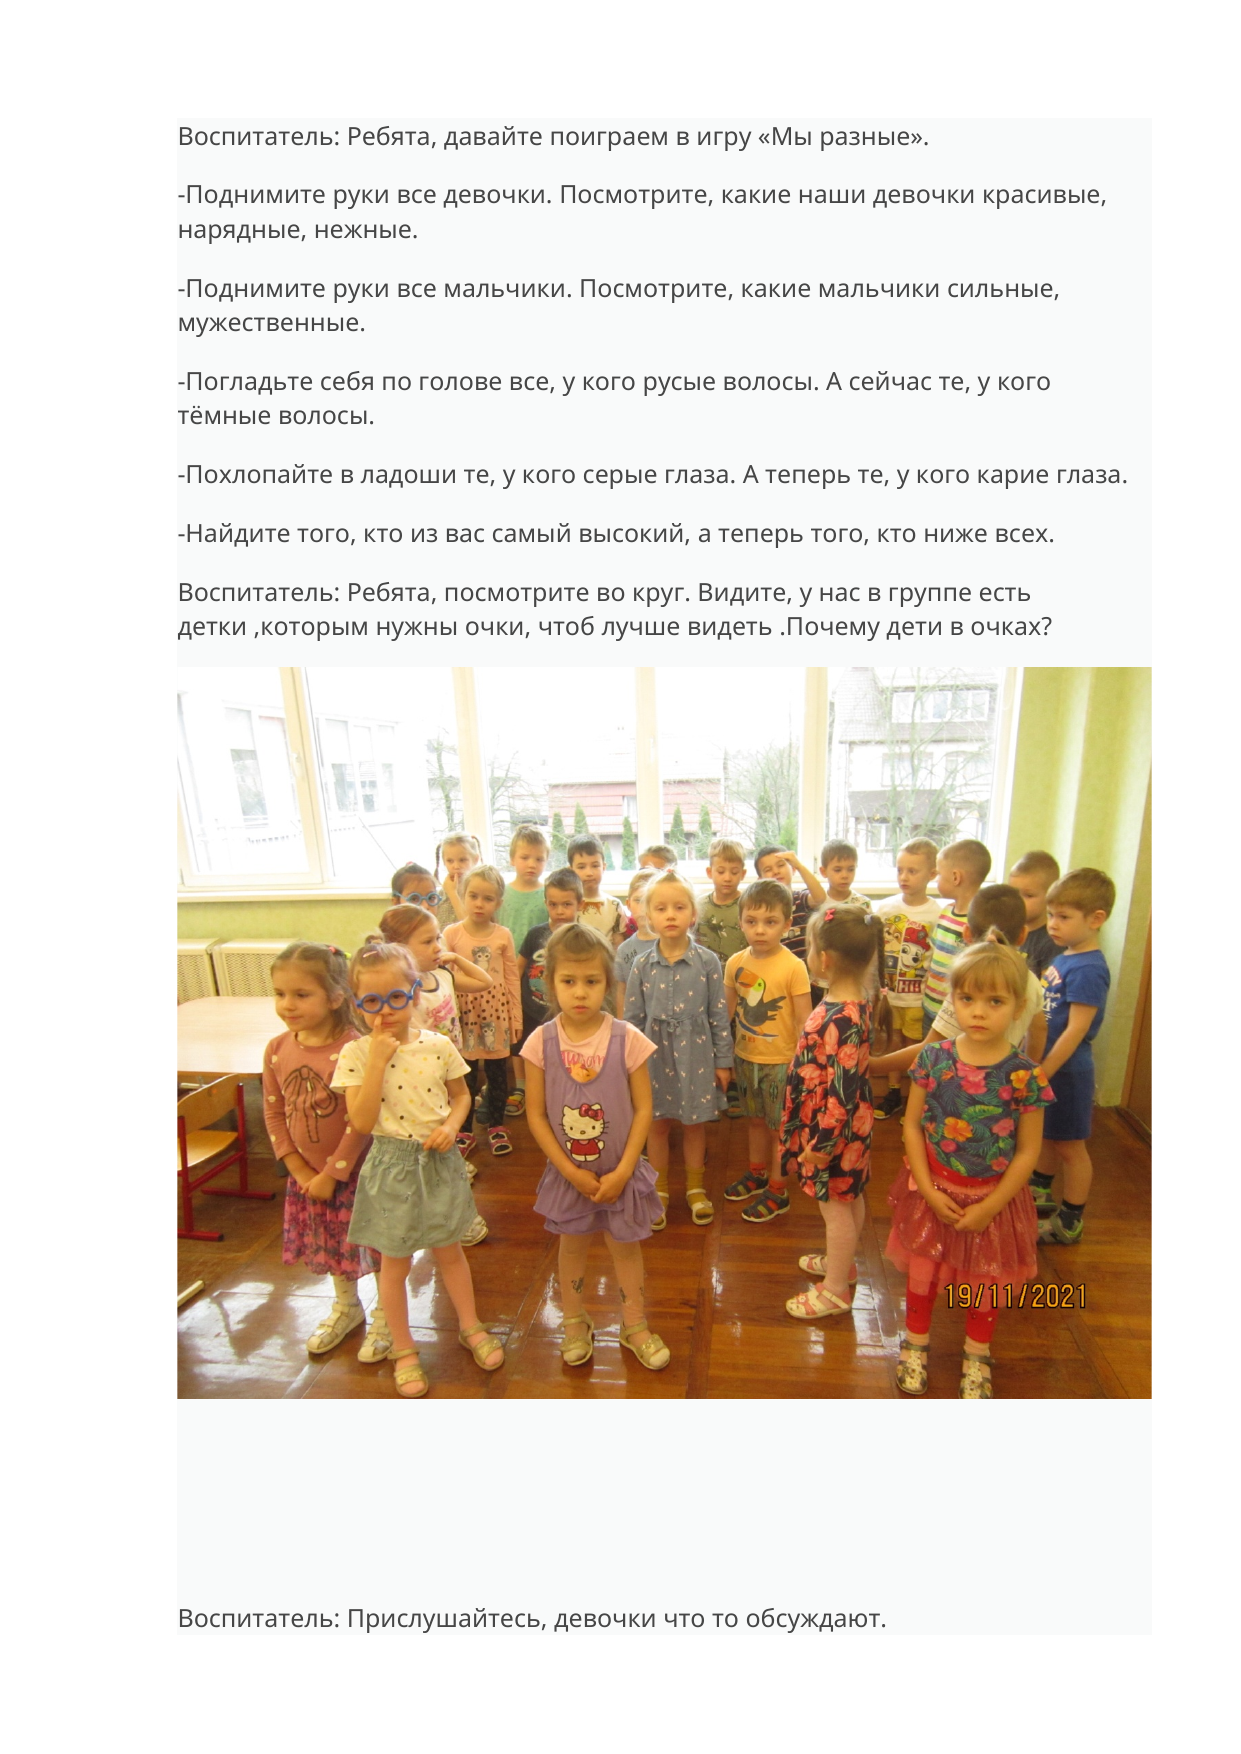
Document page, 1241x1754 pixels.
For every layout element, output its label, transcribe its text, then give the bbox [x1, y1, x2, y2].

text Воспитатель: Ребята, давайте поиграем в игру «Мы разные». [177, 118, 1152, 152]
text Воспитатель: Прислушайтесь, девочки что то обсуждают. [177, 1601, 1152, 1635]
text -Поднимите руки все мальчики. Посмотрите, какие мальчики сильные, мужественные. [177, 270, 1152, 338]
text -Найдите того, кто из вас самый высокий, а теперь того, кто ниже всех. [177, 516, 1152, 550]
text Воспитатель: Ребята, посмотрите во круг. Видите, у нас в группе есть детки ,которым нужны очки, чтоб лучше видеть .Почему дети в очках? [177, 575, 1152, 643]
picture [177, 667, 1152, 1399]
text -Поднимите руки все девочки. Посмотрите, какие наши девочки красивые, нарядные, нежные. [177, 177, 1152, 245]
text -Погладьте себя по голове все, у кого русые волосы. А сейчас те, у кого тёмные волосы. [177, 363, 1152, 432]
text -Похлопайте в ладоши те, у кого серые глаза. А теперь те, у кого карие глаза. [177, 457, 1152, 491]
